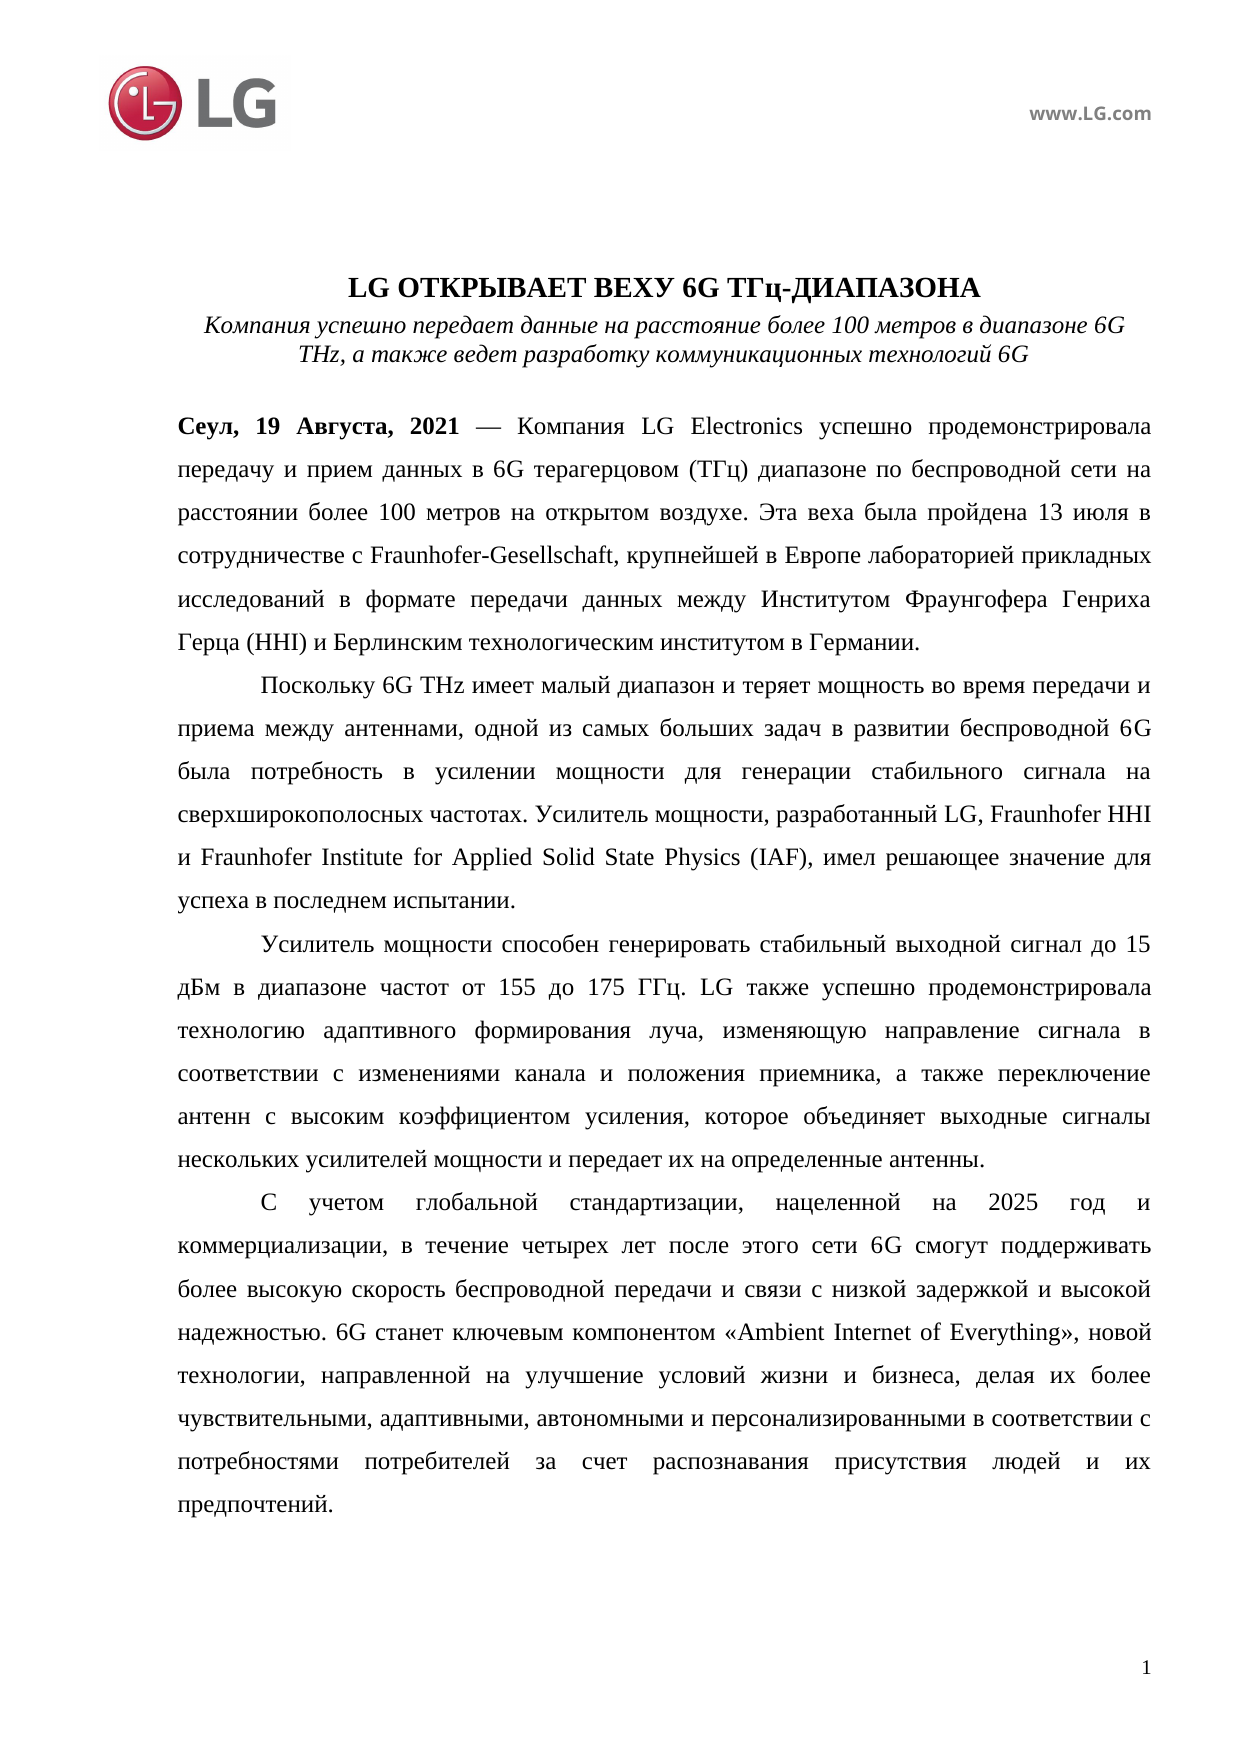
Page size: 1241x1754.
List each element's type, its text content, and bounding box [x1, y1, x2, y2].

text Сеул, 19 Августа, 2021 — Компания LG Electronics успешно продемонстрировала передачу и прием данных в 6G терагерцовом (ТГц) диапазоне по беспроводной сети на расстоянии более 100 метров на открытом воздухе. Эта веха была пройдена 13 июля в сотрудничестве с Fraunhofer-Gesellschaft, крупнейшей в Европе лабораторией прикладных исследований в формате передачи данных между Институтом Фраунгофера Генриха Герца (HHI) и Берлинским технологическим институтом в Германии. [177, 411, 1152, 656]
text Компания успешно передает данные на расстояние более 100 метров в диапазоне 6G THz, а также ведет разработку коммуникационных технологий 6G [177, 311, 1152, 368]
text С учетом глобальной стандартизации, нацеленной на 2025 год и коммерциализации, в течение четырех лет после этого сети 6G смогут поддерживать более высокую скорость беспроводной передачи и связи с низкой задержкой и высокой надежностью. 6G станет ключевым компонентом «Ambient Internet of Everything», новой технологии, направленной на улучшение условий жизни и бизнеса, делая их более чувствительными, адаптивными, автономными и персонализированными в соответствии с потребностями потребителей за счет распознавания присутствия людей и их предпочтений. [177, 1187, 1152, 1518]
text LG ОТКРЫВАЕТ ВЕХУ 6G ТГц-ДИАПАЗОНА [177, 270, 1152, 303]
text Усилитель мощности способен генерировать стабильный выходной сигнал до 15 дБм в диапазоне частот от 155 до 175 ГГц. LG также успешно продемонстрировала технологию адаптивного формирования луча, изменяющую направление сигнала в соответствии с изменениями канала и положения приемника, а также переключение антенн с высоким коэффициентом усиления, которое объединяет выходные сигналы нескольких усилителей мощности и передает их на определенные антенны. [177, 929, 1152, 1173]
picture [98, 55, 291, 151]
text Поскольку 6G THz имеет малый диапазон и теряет мощность во время передачи и приема между антеннами, одной из самых больших задач в развитии беспроводной 6G была потребность в усилении мощности для генерации стабильного сигнала на сверхширокополосных частотах. Усилитель мощности, разработанный LG, Fraunhofer HHI и Fraunhofer Institute for Applied Solid State Physics (IAF), имел решающее значение для успеха в последнем испытании. [177, 670, 1152, 914]
